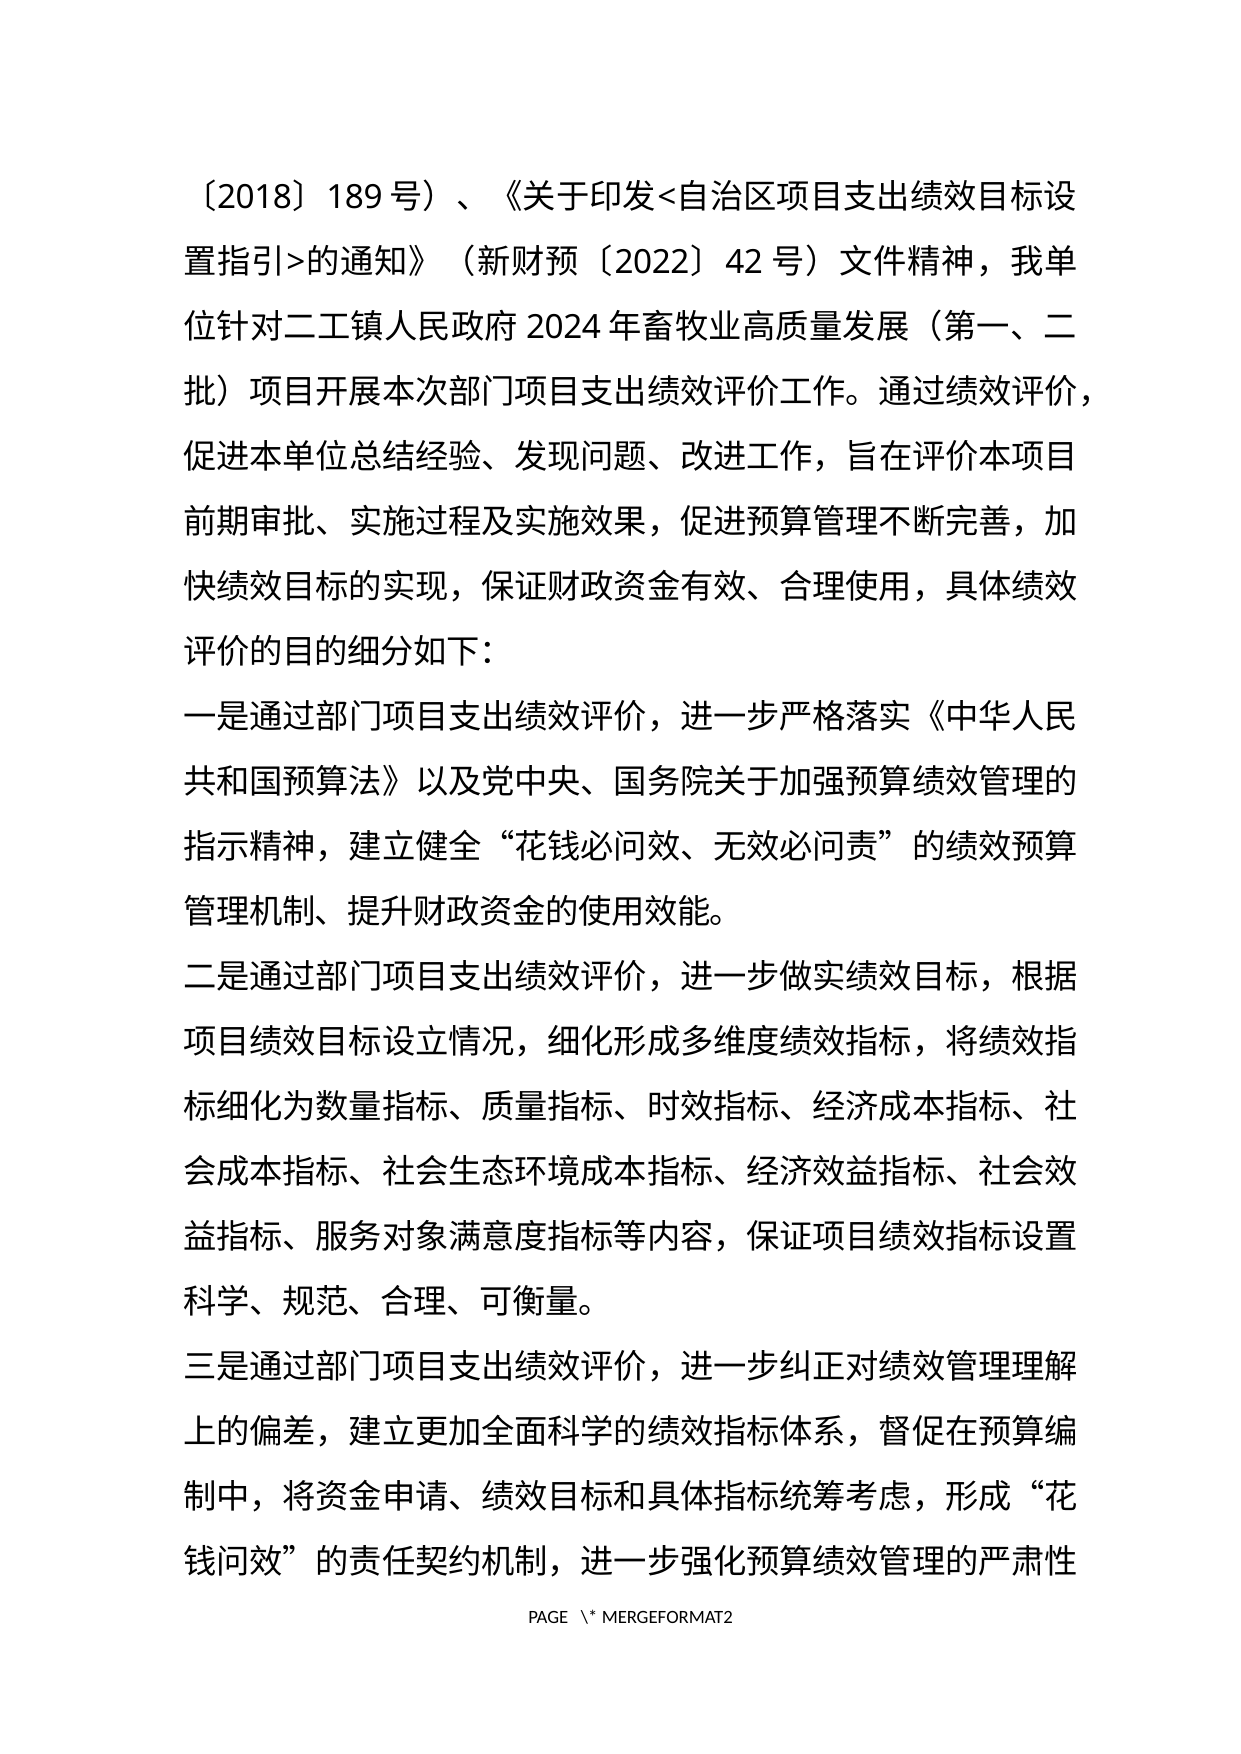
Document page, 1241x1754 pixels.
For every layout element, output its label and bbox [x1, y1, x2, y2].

text [183, 162, 1078, 1592]
